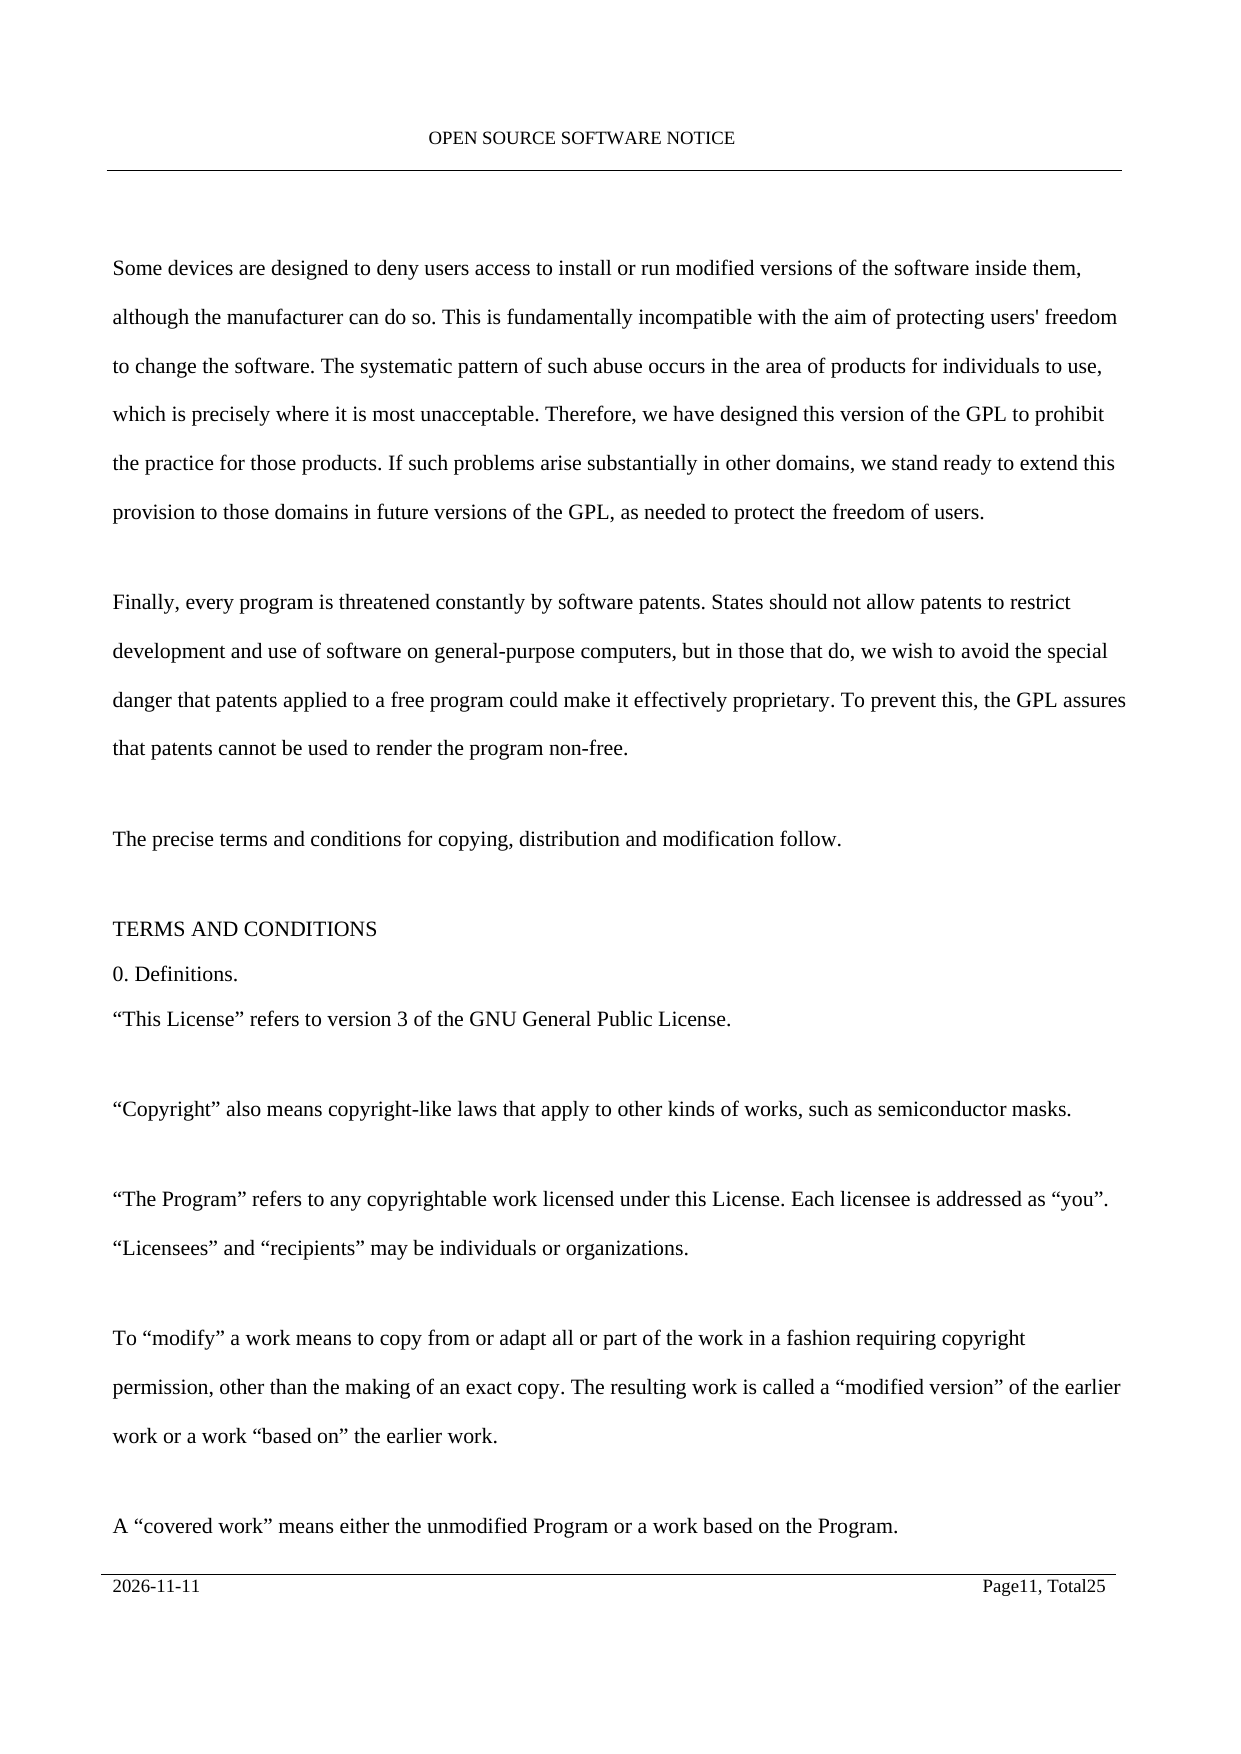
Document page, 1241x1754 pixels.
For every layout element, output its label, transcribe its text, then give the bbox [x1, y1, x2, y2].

text To “modify” a work means to copy from or adapt all or part of the work in a fashion requiring copyright permission, other than the making of an exact copy. The resulting work is called a “modified version” of the earlier work or a work “based on” the earlier work. [112, 1322, 1128, 1452]
text Some devices are designed to deny users access to install or run modified versions of the software inside them, although the manufacturer can do so. This is fundamentally incompatible with the aim of protecting users' freedom to change the software. The systematic pattern of such abuse occurs in the area of products for individuals to use, which is precisely where it is most unacceptable. Therefore, we have designed this version of the GPL to prohibit the practice for those products. If such problems arise substantially in other domains, we stand ready to extend this provision to those domains in future versions of the GPL, as needed to protect the freedom of users. [112, 251, 1128, 528]
text “Copyright” also means copyright-like laws that apply to other kinds of works, such as semiconductor masks. [112, 1092, 1128, 1125]
text A “covered work” means either the unmodified Program or a work based on the Program. [112, 1509, 1128, 1542]
text Finally, every program is threatened constantly by software patents. States should not allow patents to restrict development and use of software on general-purpose computers, but in those that do, we wish to avoid the special danger that patents applied to a free program could make it effectively proprietary. To prevent this, the GPL assures that patents cannot be used to render the program non-free. [112, 585, 1128, 764]
text “This License” refers to version 3 of the GNU General Public License. [112, 1002, 1128, 1035]
text TERMS AND CONDITIONS [112, 912, 1128, 944]
text 0. Definitions. [112, 957, 1128, 990]
text The precise terms and conditions for copying, distribution and modification follow. [112, 822, 1128, 854]
text “The Program” refers to any copyrightable work licensed under this License. Each licensee is addressed as “you”. “Licensees” and “recipients” may be individuals or organizations. [112, 1183, 1128, 1264]
